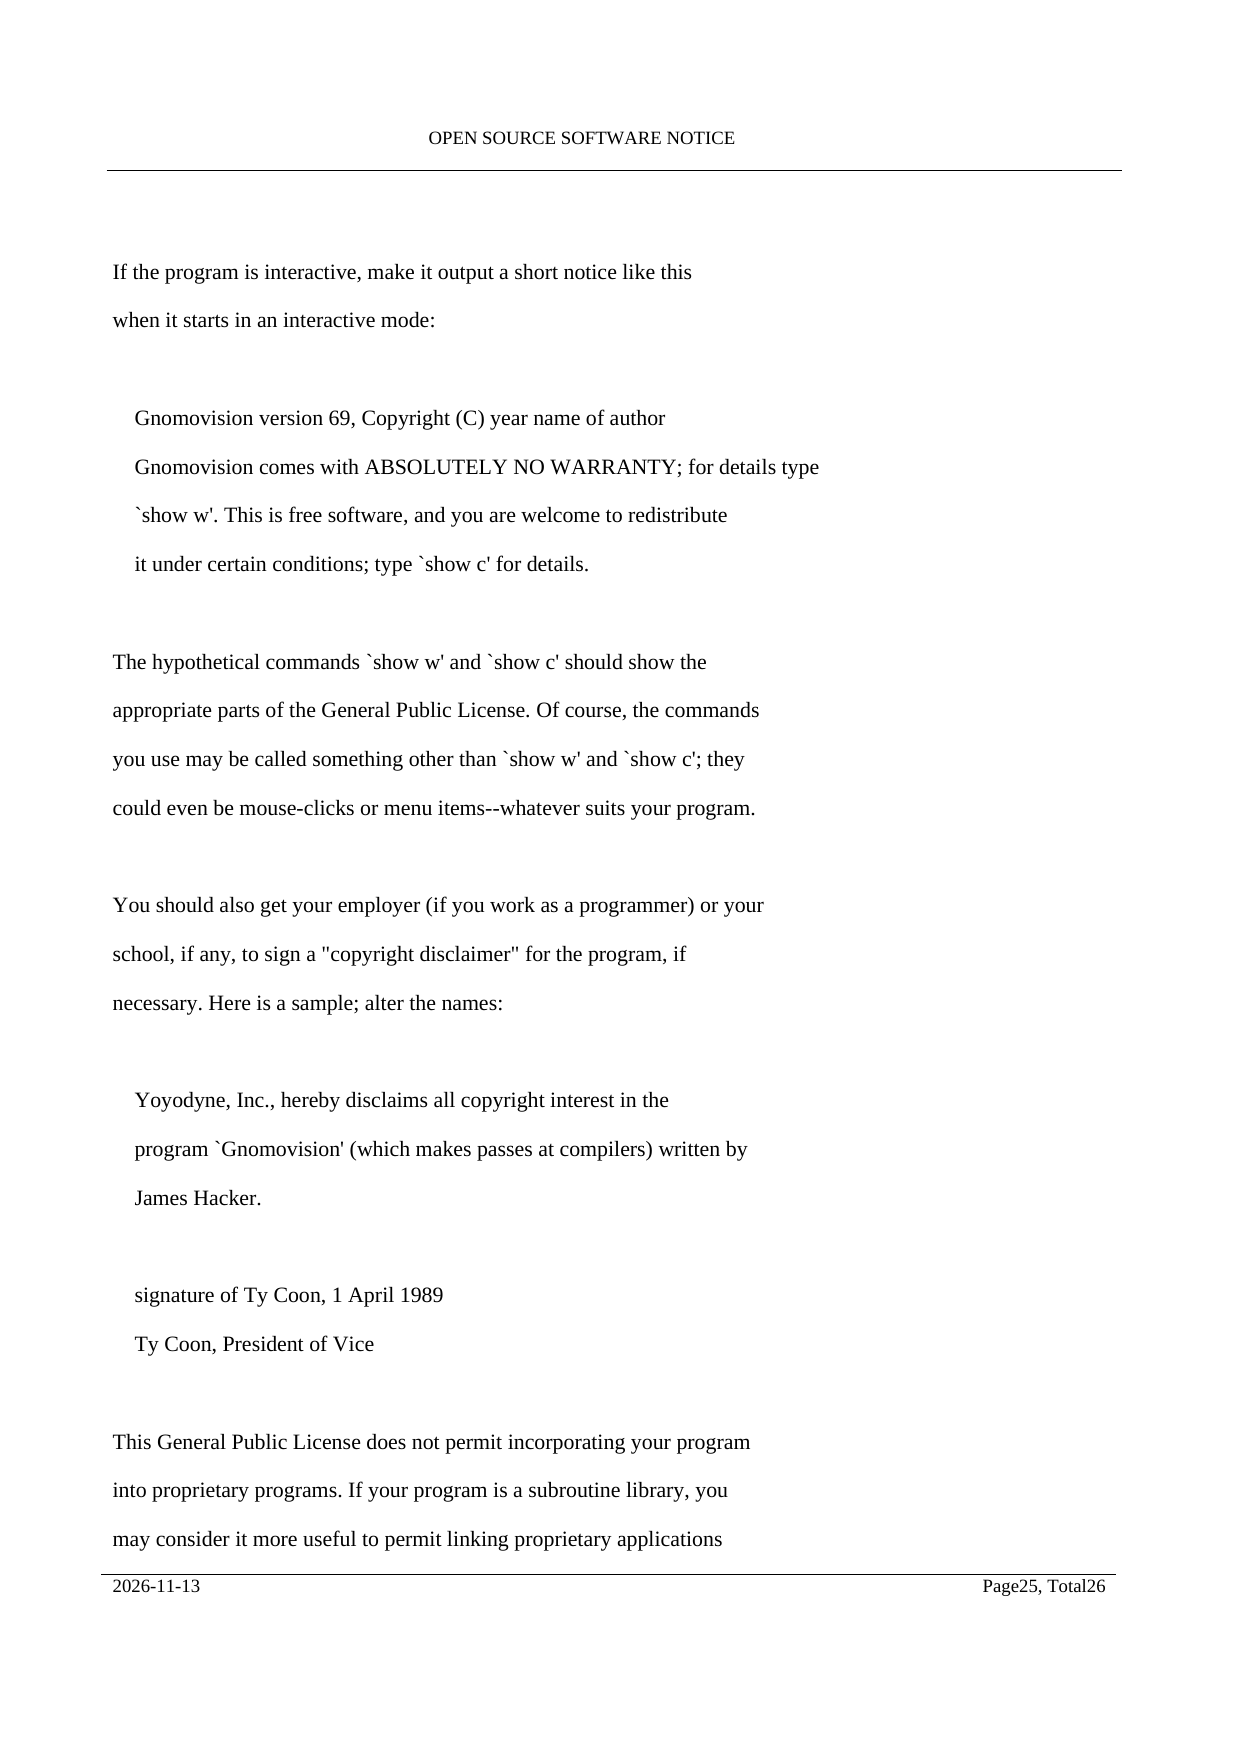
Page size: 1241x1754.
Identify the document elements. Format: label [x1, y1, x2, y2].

text [112, 206, 1128, 1555]
